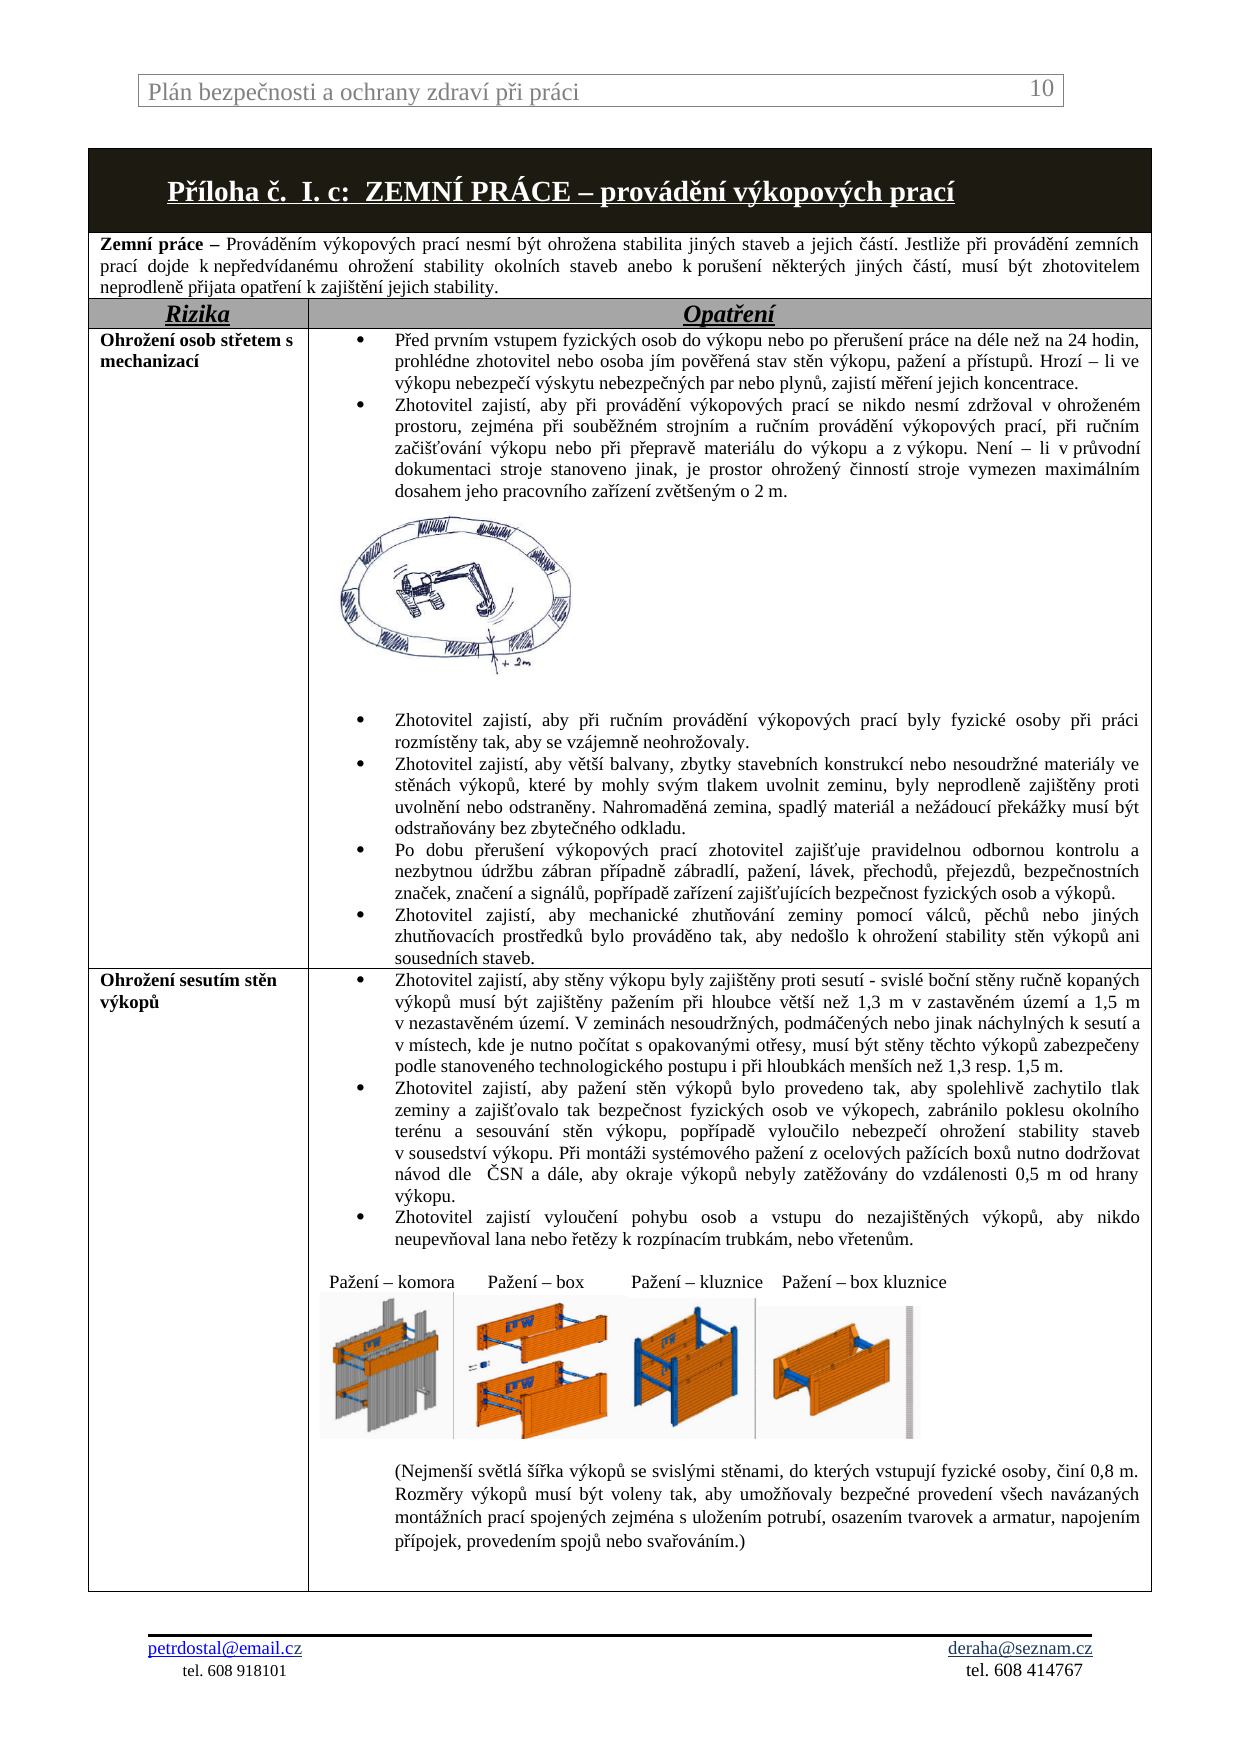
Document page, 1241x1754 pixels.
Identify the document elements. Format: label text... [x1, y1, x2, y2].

table_cell Opatření [309, 299, 1151, 328]
picture [319, 1292, 921, 1439]
table_cell Ohrožení osob střetem s mechanizací [89, 329, 308, 968]
picture [319, 501, 622, 688]
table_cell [309, 969, 1151, 1591]
table_cell Zemní práce – Prováděním výkopových prací nesmí být ohrožena stabilita jiných staveb a jejich částí. Jestliže při provádění zemních prací dojde k nepředvídanému ohrožení stability okolních staveb anebo k porušení některých jiných částí, musí být zhotovitelem neprodleně přijata opatření k zajištění jejich stability. [89, 233, 1151, 298]
table_header Příloha č. I. c: ZEMNÍ PRÁCE – provádění výkopových prací [89, 149, 1151, 232]
table_cell Před prvním vstupem fyzických osob do výkopu nebo po přerušení práce na déle než na 24 hodin, prohlédne zhotovitel nebo osoba jím pověřená stav stěn výkopu, pažení a přístupů. Hrozí – li ve výkopu nebezpečí výskytu nebezpečných par nebo plynů, zajistí měření jejich koncentrace. Zhotovitel zajistí, aby při provádění výkopových prací se nikdo nesmí zdržoval v ohroženém prostoru, zejména při souběžném strojním a ručním provádění výkopových prací, při ručním začišťování výkopu nebo při přepravě materiálu do výkopu a z výkopu. Není – li v průvodní dokumentaci stroje stanoveno jinak, je prostor ohrožený činností stroje vymezen maximálním dosahem jeho pracovního zařízení zvětšeným o 2 m. Zhotovitel zajistí, aby při ručním provádění výkopových prací byly fyzické osoby při práci rozmístěny tak, aby se vzájemně neohrožovaly. Zhotovitel zajistí, aby větší balvany, zbytky stavebních konstrukcí nebo nesoudržné materiály ve stěnách výkopů, které by mohly svým tlakem uvolnit zeminu, byly neprodleně zajištěny proti uvolnění nebo odstraněny. Nahromaděná zemina, spadlý materiál a nežádoucí překážky musí být odstraňovány bez zbytečného odkladu. Po dobu přerušení výkopových prací zhotovitel zajišťuje pravidelnou odbornou kontrolu a nezbytnou údržbu zábran případně zábradlí, pažení, lávek, přechodů, přejezdů, bezpečnostních značek, značení a signálů, popřípadě zařízení zajišťujících bezpečnost fyzických osob a výkopů. Zhotovitel zajistí, aby mechanické zhutňování zeminy pomocí válců, pěchů nebo jiných zhutňovacích prostředků bylo prováděno tak, aby nedošlo k ohrožení stability stěn výkopů ani sousedních staveb. [309, 329, 1151, 968]
table_cell Rizika [89, 299, 308, 328]
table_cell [89, 969, 308, 1591]
